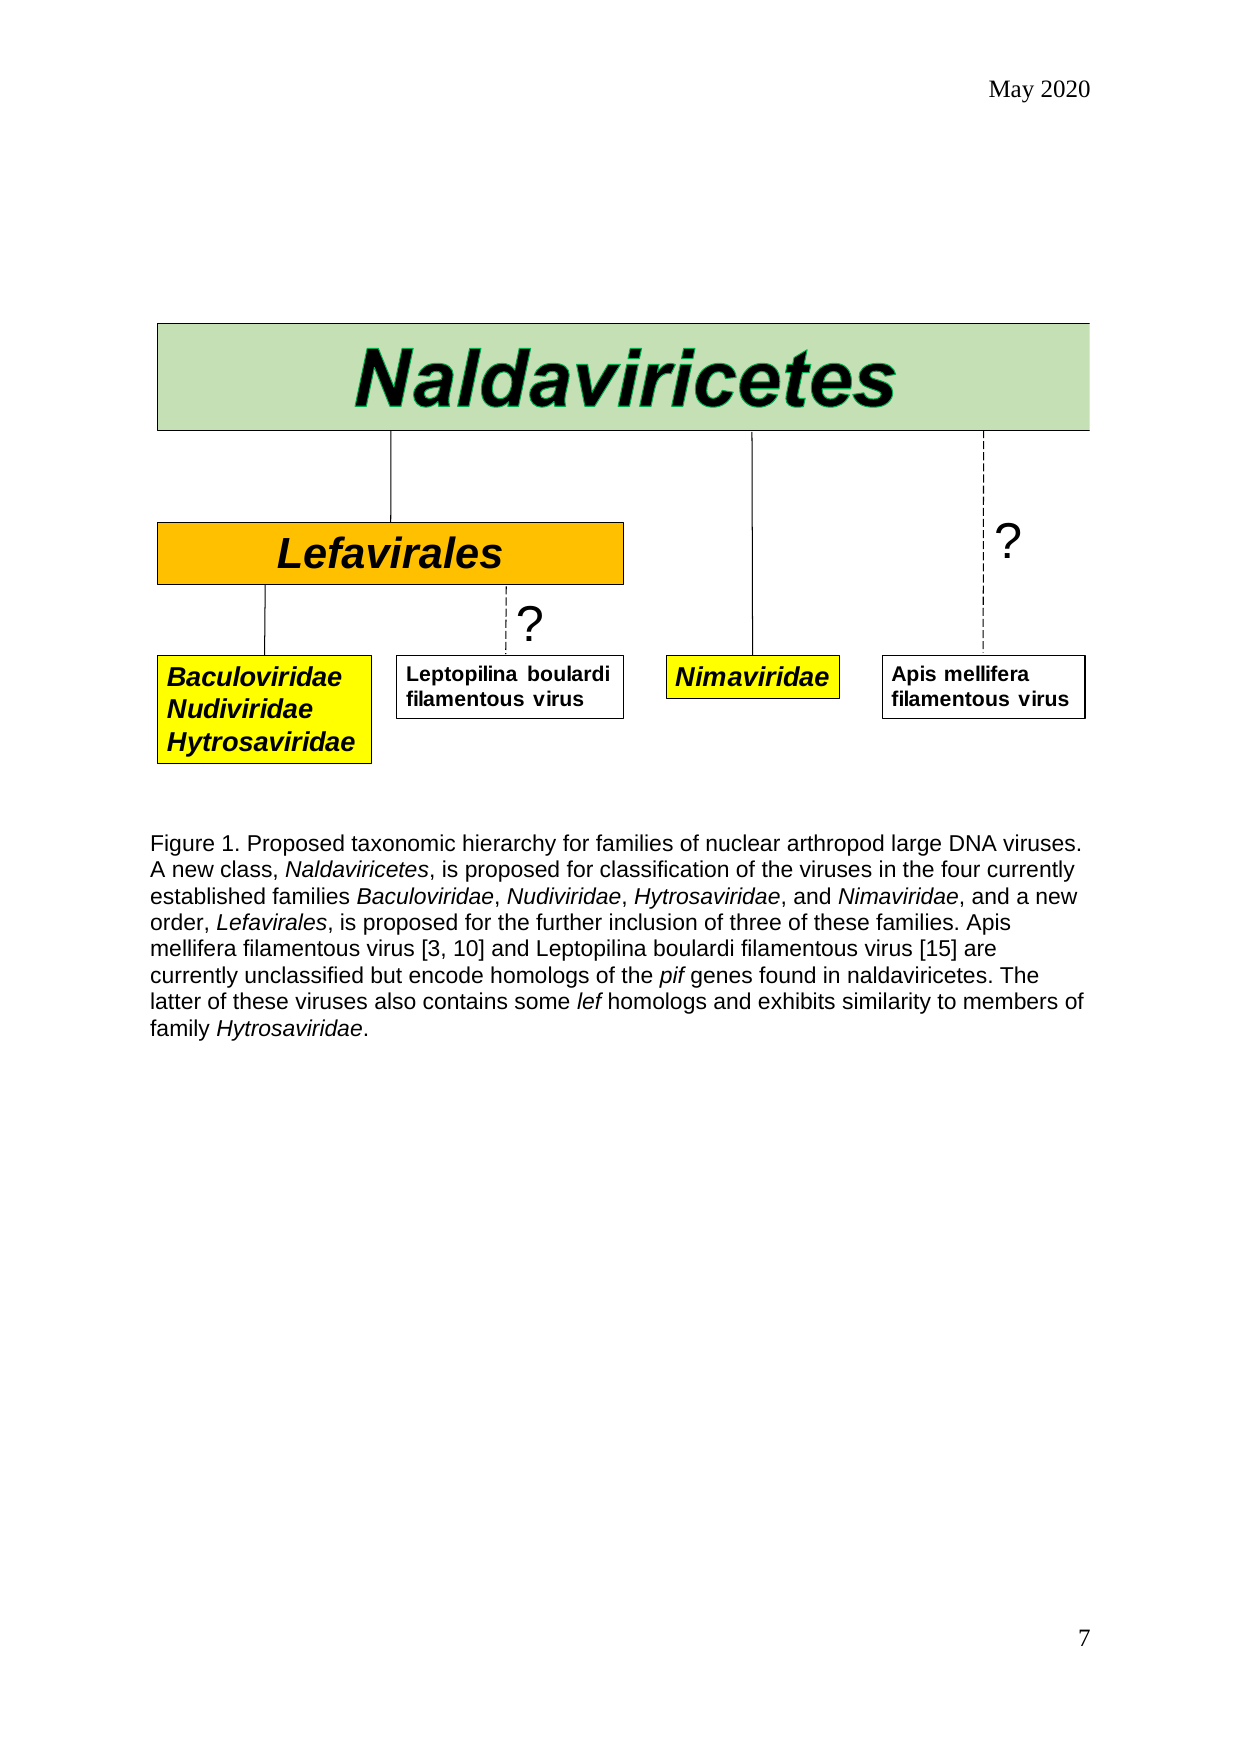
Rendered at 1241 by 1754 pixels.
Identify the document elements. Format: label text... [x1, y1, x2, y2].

text Figure 1. Proposed taxonomic hierarchy for families of nuclear arthropod large DNA viruses. A new class, Naldaviricetes, is proposed for classification of the viruses in the four currently established families Baculoviridae, Nudiviridae, Hytrosaviridae, and Nimaviridae, and a new order, Lefavirales, is proposed for the further inclusion of three of these families. Apis mellifera filamentous virus [3, 10] and Leptopilina boulardi filamentous virus [15] are currently unclassified but encode homologs of the pif genes found in naldaviricetes. The latter of these viruses also contains some lef homologs and exhibits similarity to members of family Hytrosaviridae. [150, 830, 1090, 1041]
